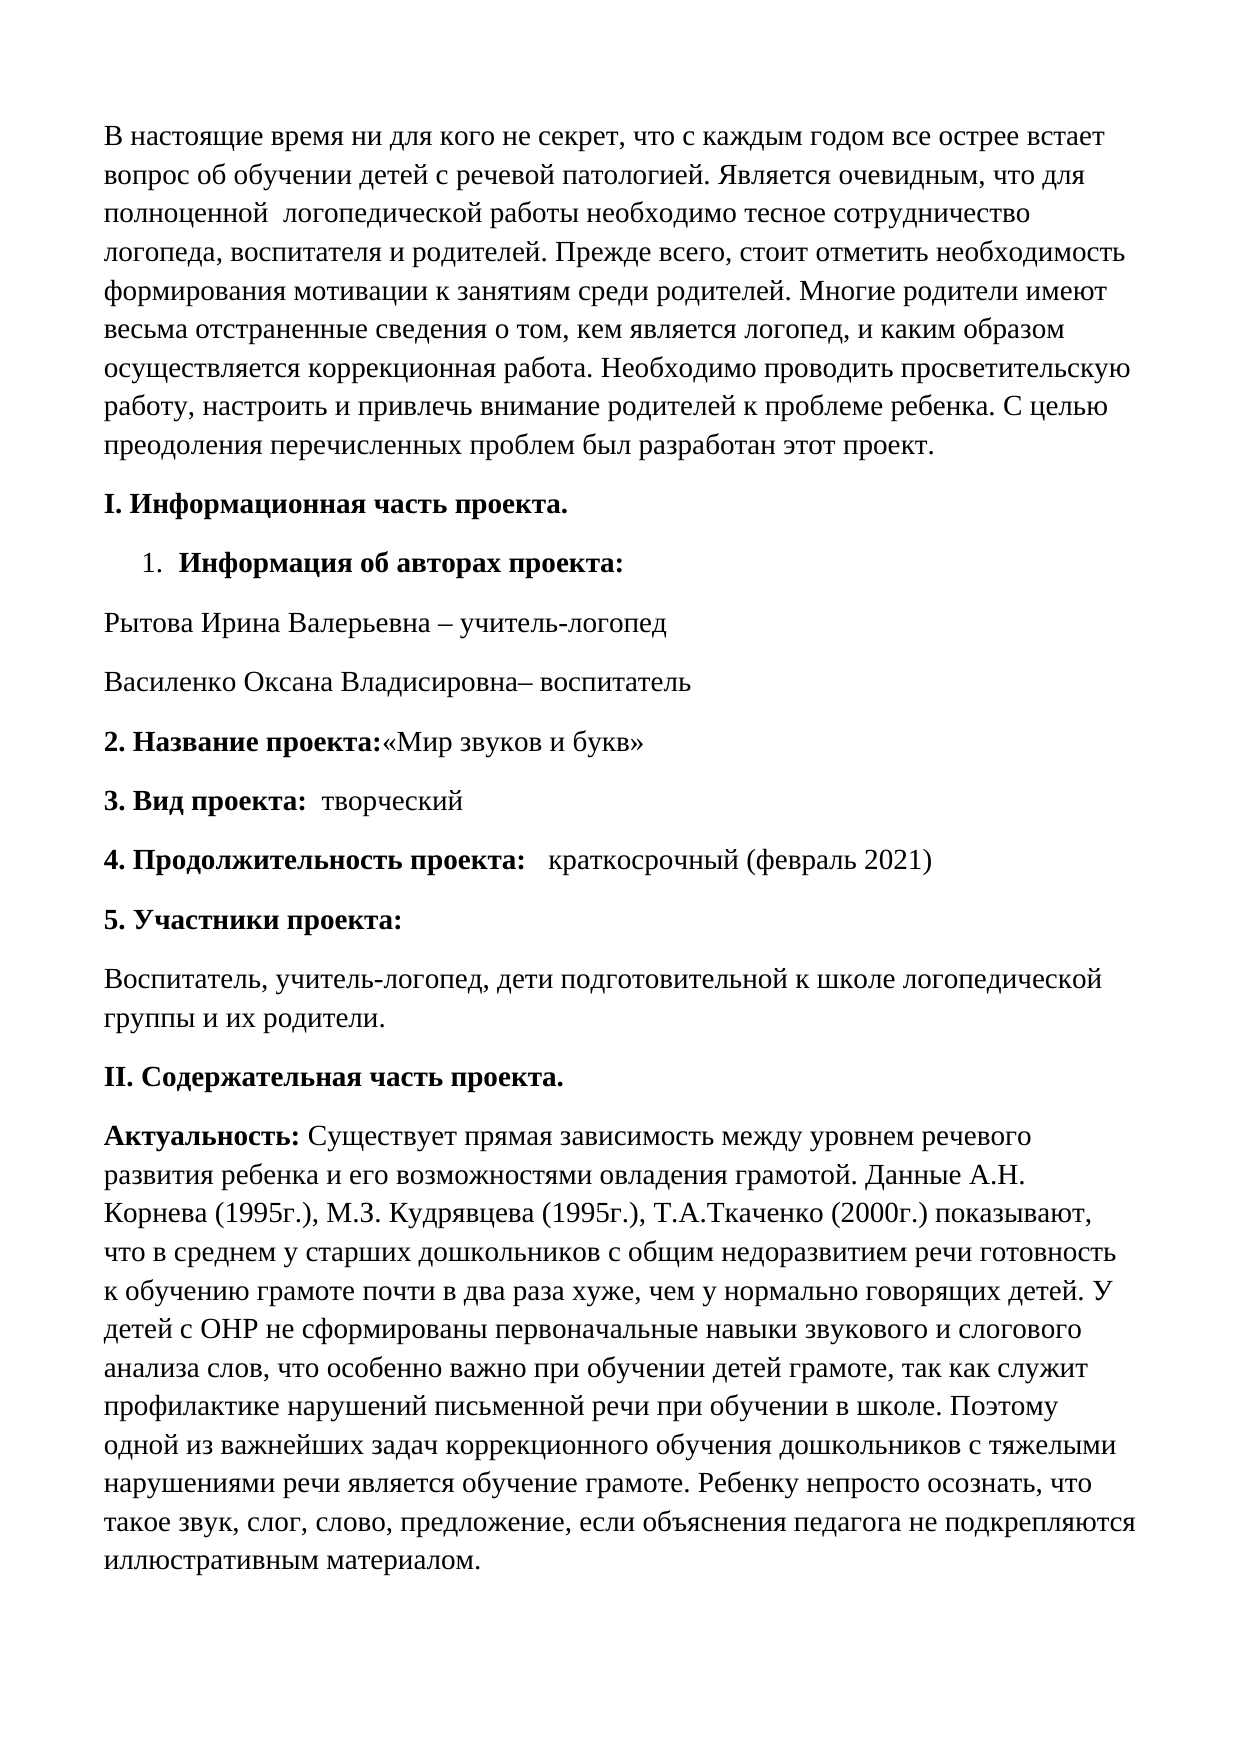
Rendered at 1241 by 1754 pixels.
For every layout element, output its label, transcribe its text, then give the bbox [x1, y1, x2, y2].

text 3. Вид проекта: творческий [103, 783, 1137, 817]
text 5. Участники проекта: [103, 902, 1137, 935]
text II. Содержательная часть проекта. [103, 1059, 1137, 1093]
text 2. Название проекта:«Мир звуков и букв» [103, 724, 1137, 757]
text Рытова Ирина Валерьевна – учитель-логопед [103, 605, 1137, 638]
text I. Информационная часть проекта. [103, 486, 1137, 520]
text Актуальность: Существует прямая зависимость между уровнем речевого развития ребенка и его возможностями овладения грамотой. Данные А.Н. Корнева (1995г.), М.З. Кудрявцева (1995г.), Т.А.Ткаченко (2000г.) показывают, что в среднем у старших дошкольников с общим недоразвитием речи готовность к обучению грамоте почти в два раза хуже, чем у нормально говорящих детей. У детей с ОНР не сформированы первоначальные навыки звукового и слогового анализа слов, что особенно важно при обучении детей грамоте, так как служит профилактике нарушений письменной речи при обучении в школе. Поэтому одной из важнейших задач коррекционного обучения дошкольников с тяжелыми нарушениями речи является обучение грамоте. Ребенку непросто осознать, что такое звук, слог, слово, предложение, если объяснения педагога не подкрепляются иллюстративным материалом. [103, 1118, 1137, 1576]
text Воспитатель, учитель-логопед, дети подготовительной к школе логопедической группы и их родители. [103, 961, 1137, 1033]
text 4. Продолжительность проекта: краткосрочный (февраль 2021) [103, 842, 1137, 876]
text В настоящие время ни для кого не секрет, что с каждым годом все острее встает вопрос об обучении детей с речевой патологией. Является очевидным, что для полноценной логопедической работы необходимо тесное сотрудничество логопеда, воспитателя и родителей. Прежде всего, стоит отметить необходимость формирования мотивации к занятиям среди родителей. Многие родители имеют весьма отстраненные сведения о том, кем является логопед, и каким образом осуществляется коррекционная работа. Необходимо проводить просветительскую работу, настроить и привлечь внимание родителей к проблеме ребенка. С целью преодоления перечисленных проблем был разработан этот проект. [103, 118, 1137, 460]
text Василенко Оксана Владисировна– воспитатель [103, 664, 1137, 698]
list Информация об авторах проекта: [141, 546, 1137, 579]
